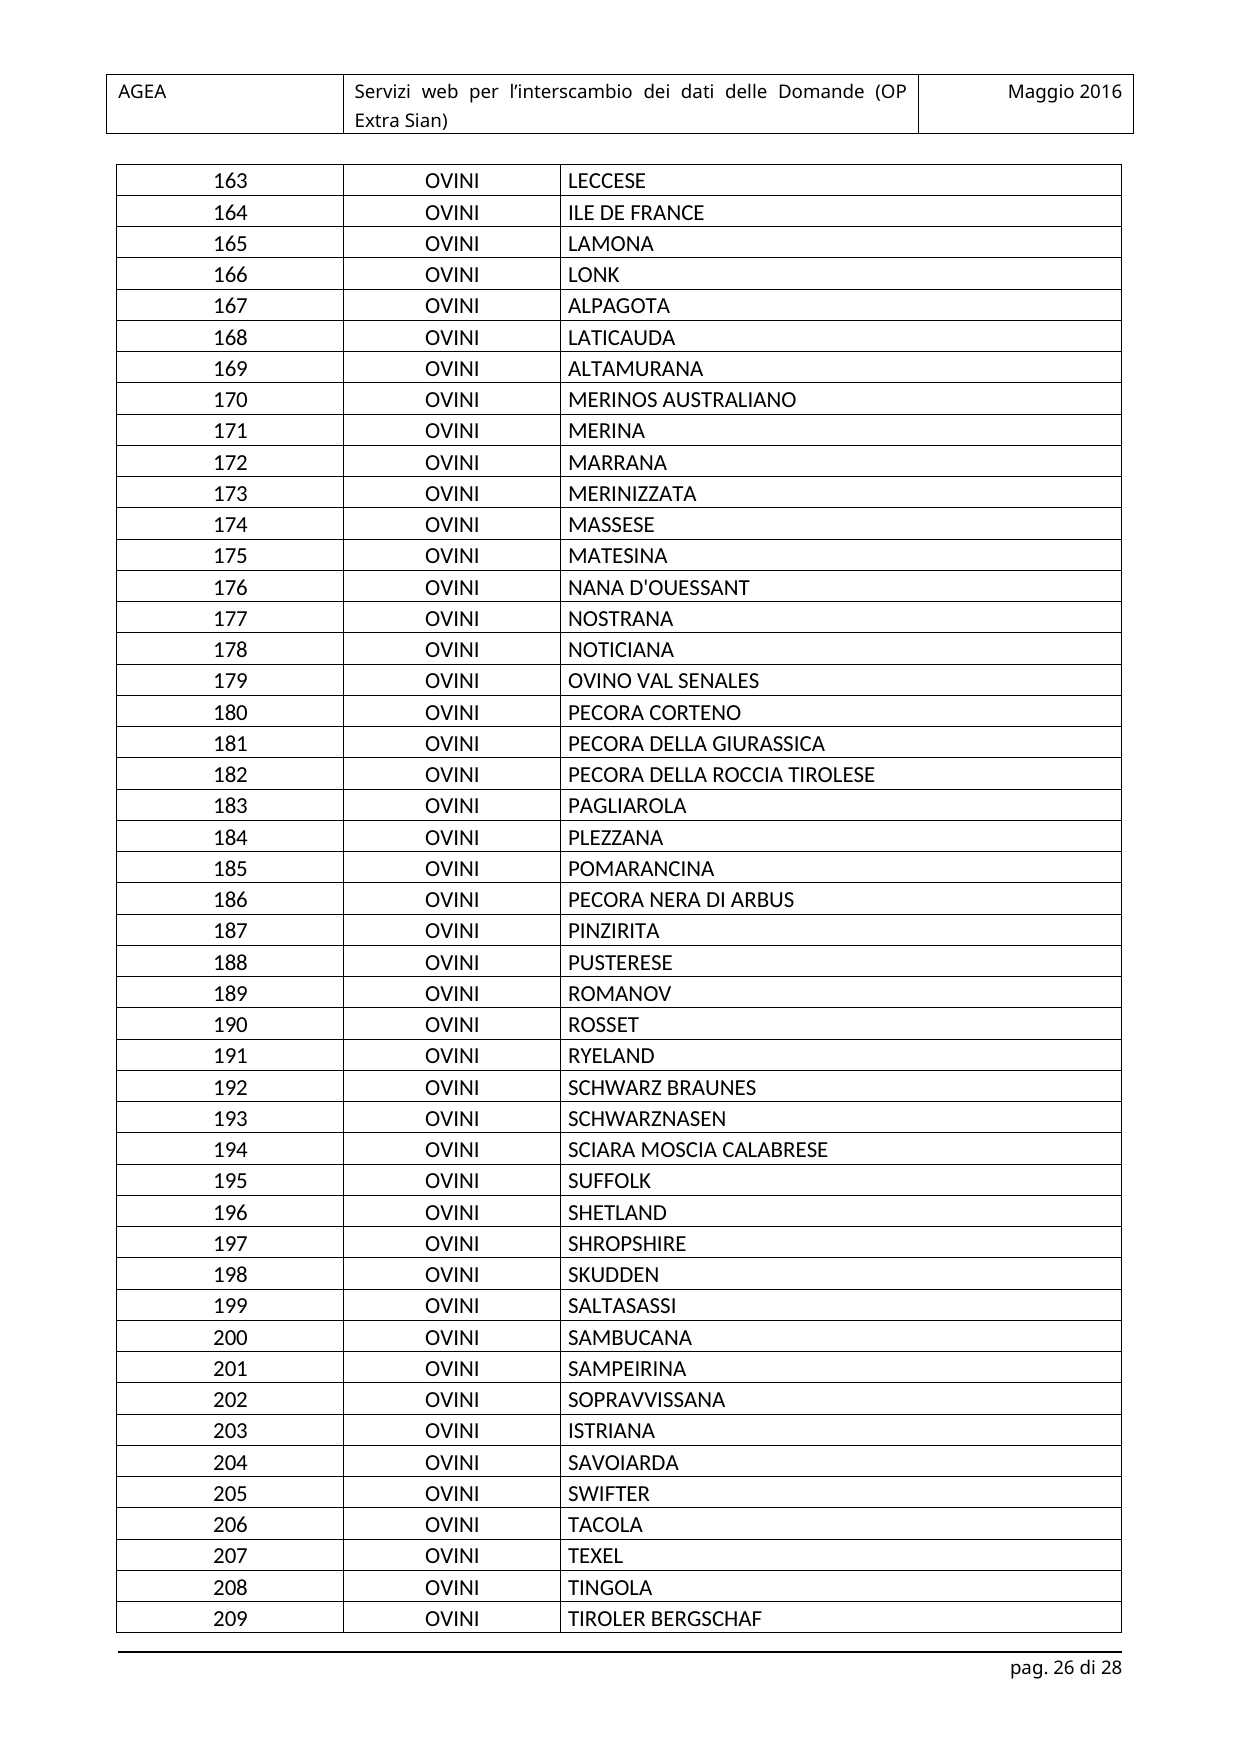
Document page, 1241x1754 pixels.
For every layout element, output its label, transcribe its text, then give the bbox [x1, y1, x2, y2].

table_cell OVINI [344, 665, 560, 695]
table_cell 206 [117, 1508, 343, 1538]
table_cell OVINI [344, 1415, 560, 1445]
table_cell 200 [117, 1321, 343, 1351]
table_cell 190 [117, 1008, 343, 1038]
table_cell 188 [117, 946, 343, 976]
table_cell MARRANA [561, 446, 1121, 476]
table_cell 192 [117, 1071, 343, 1101]
table_cell 166 [117, 258, 343, 288]
table_cell 203 [117, 1415, 343, 1445]
table_cell OVINI [344, 790, 560, 820]
table_cell OVINI [344, 1165, 560, 1195]
table_cell OVINI [344, 1321, 560, 1351]
table_cell MERINIZZATA [561, 477, 1121, 507]
table_cell OVINI [344, 415, 560, 445]
table_cell 172 [117, 446, 343, 476]
table_cell OVINI [344, 915, 560, 945]
table_cell 168 [117, 321, 343, 351]
table_cell 194 [117, 1133, 343, 1163]
table_cell 184 [117, 821, 343, 851]
table_cell 187 [117, 915, 343, 945]
table_cell 180 [117, 696, 343, 726]
table_cell ALPAGOTA [561, 290, 1121, 320]
table_cell OVINI [344, 1196, 560, 1226]
table_cell POMARANCINA [561, 852, 1121, 882]
table_cell OVINI [344, 696, 560, 726]
table_cell PECORA NERA DI ARBUS [561, 883, 1121, 913]
table_cell SAVOIARDA [561, 1446, 1121, 1476]
table_cell 177 [117, 602, 343, 632]
table_cell SWIFTER [561, 1477, 1121, 1507]
table_cell PECORA CORTENO [561, 696, 1121, 726]
table_cell 205 [117, 1477, 343, 1507]
table_cell SHROPSHIRE [561, 1227, 1121, 1257]
table_cell 169 [117, 352, 343, 382]
table_cell OVINI [344, 196, 560, 226]
table_cell MERINOS AUSTRALIANO [561, 383, 1121, 413]
table_cell SOPRAVVISSANA [561, 1383, 1121, 1413]
table_cell 164 [117, 196, 343, 226]
table_cell OVINI [344, 602, 560, 632]
table_cell OVINI [344, 1540, 560, 1570]
table_cell OVINI [344, 1508, 560, 1538]
table_cell OVINI [344, 1446, 560, 1476]
table_cell SUFFOLK [561, 1165, 1121, 1195]
table_cell OVINI [344, 883, 560, 913]
table_cell OVINI [344, 571, 560, 601]
table_cell LONK [561, 258, 1121, 288]
table_cell OVINI [344, 1133, 560, 1163]
table_cell PAGLIAROLA [561, 790, 1121, 820]
table_cell 185 [117, 852, 343, 882]
table_cell 196 [117, 1196, 343, 1226]
table_cell SCHWARZNASEN [561, 1102, 1121, 1132]
table_cell SKUDDEN [561, 1258, 1121, 1288]
table_cell 163 [117, 165, 343, 195]
table_cell OVINI [344, 1352, 560, 1382]
table_cell OVINI [344, 1571, 560, 1601]
table_cell 201 [117, 1352, 343, 1382]
table_cell OVINI [344, 352, 560, 382]
table_cell 165 [117, 227, 343, 257]
table_cell 198 [117, 1258, 343, 1288]
table_cell PUSTERESE [561, 946, 1121, 976]
table_cell 193 [117, 1102, 343, 1132]
table_cell 199 [117, 1290, 343, 1320]
table_cell 197 [117, 1227, 343, 1257]
table_cell MASSESE [561, 508, 1121, 538]
table_cell OVINI [344, 758, 560, 788]
table_cell SHETLAND [561, 1196, 1121, 1226]
table_cell OVINI [344, 946, 560, 976]
table_cell ILE DE FRANCE [561, 196, 1121, 226]
table_cell SCHWARZ BRAUNES [561, 1071, 1121, 1101]
table_cell SAMBUCANA [561, 1321, 1121, 1351]
table_cell OVINI [344, 1383, 560, 1413]
table_cell OVINI [344, 852, 560, 882]
table_cell 195 [117, 1165, 343, 1195]
table_cell LECCESE [561, 165, 1121, 195]
table_cell OVINI [344, 633, 560, 663]
table_cell TEXEL [561, 1540, 1121, 1570]
table_cell PECORA DELLA ROCCIA TIROLESE [561, 758, 1121, 788]
table_cell ALTAMURANA [561, 352, 1121, 382]
table_cell OVINI [344, 446, 560, 476]
table_cell PLEZZANA [561, 821, 1121, 851]
table_cell MATESINA [561, 540, 1121, 570]
table_cell 175 [117, 540, 343, 570]
table_cell 209 [117, 1602, 343, 1632]
table_cell OVINI [344, 321, 560, 351]
table_cell 178 [117, 633, 343, 663]
table_cell 191 [117, 1040, 343, 1070]
table_cell ISTRIANA [561, 1415, 1121, 1445]
table_cell 183 [117, 790, 343, 820]
table_cell PINZIRITA [561, 915, 1121, 945]
table_cell TACOLA [561, 1508, 1121, 1538]
table_cell 171 [117, 415, 343, 445]
table_cell OVINI [344, 290, 560, 320]
table_cell OVINI [344, 1008, 560, 1038]
table_cell 179 [117, 665, 343, 695]
table_cell SCIARA MOSCIA CALABRESE [561, 1133, 1121, 1163]
table_cell ROMANOV [561, 977, 1121, 1007]
table_cell OVINI [344, 1040, 560, 1070]
table_cell OVINI [344, 977, 560, 1007]
table_cell PECORA DELLA GIURASSICA [561, 727, 1121, 757]
table_cell OVINI [344, 1102, 560, 1132]
table_cell OVINI [344, 727, 560, 757]
table_cell 208 [117, 1571, 343, 1601]
table_cell 186 [117, 883, 343, 913]
table_cell OVINI [344, 540, 560, 570]
table_cell TINGOLA [561, 1571, 1121, 1601]
table_cell NOSTRANA [561, 602, 1121, 632]
table_cell 181 [117, 727, 343, 757]
table_cell 167 [117, 290, 343, 320]
table_cell MERINA [561, 415, 1121, 445]
table_cell OVINI [344, 1071, 560, 1101]
table_cell 189 [117, 977, 343, 1007]
table_cell NOTICIANA [561, 633, 1121, 663]
table_cell NANA D'OUESSANT [561, 571, 1121, 601]
table_cell 174 [117, 508, 343, 538]
table_cell 204 [117, 1446, 343, 1476]
table_cell 170 [117, 383, 343, 413]
table_cell TIROLER BERGSCHAF [561, 1602, 1121, 1632]
table_cell OVINI [344, 821, 560, 851]
table_cell LAMONA [561, 227, 1121, 257]
table_cell RYELAND [561, 1040, 1121, 1070]
table_cell OVINI [344, 1602, 560, 1632]
table_cell OVINI [344, 165, 560, 195]
table_cell OVINI [344, 1290, 560, 1320]
table_cell OVINI [344, 1258, 560, 1288]
table_cell OVINI [344, 227, 560, 257]
table_cell 202 [117, 1383, 343, 1413]
table_cell OVINI [344, 508, 560, 538]
table_cell SALTASASSI [561, 1290, 1121, 1320]
table_cell 176 [117, 571, 343, 601]
table_cell SAMPEIRINA [561, 1352, 1121, 1382]
table_cell OVINI [344, 383, 560, 413]
table_cell 173 [117, 477, 343, 507]
table_cell ROSSET [561, 1008, 1121, 1038]
table_cell OVINO VAL SENALES [561, 665, 1121, 695]
table_cell OVINI [344, 477, 560, 507]
table_cell LATICAUDA [561, 321, 1121, 351]
table_cell OVINI [344, 258, 560, 288]
table_cell 207 [117, 1540, 343, 1570]
table_cell 182 [117, 758, 343, 788]
table_cell OVINI [344, 1477, 560, 1507]
table_cell OVINI [344, 1227, 560, 1257]
